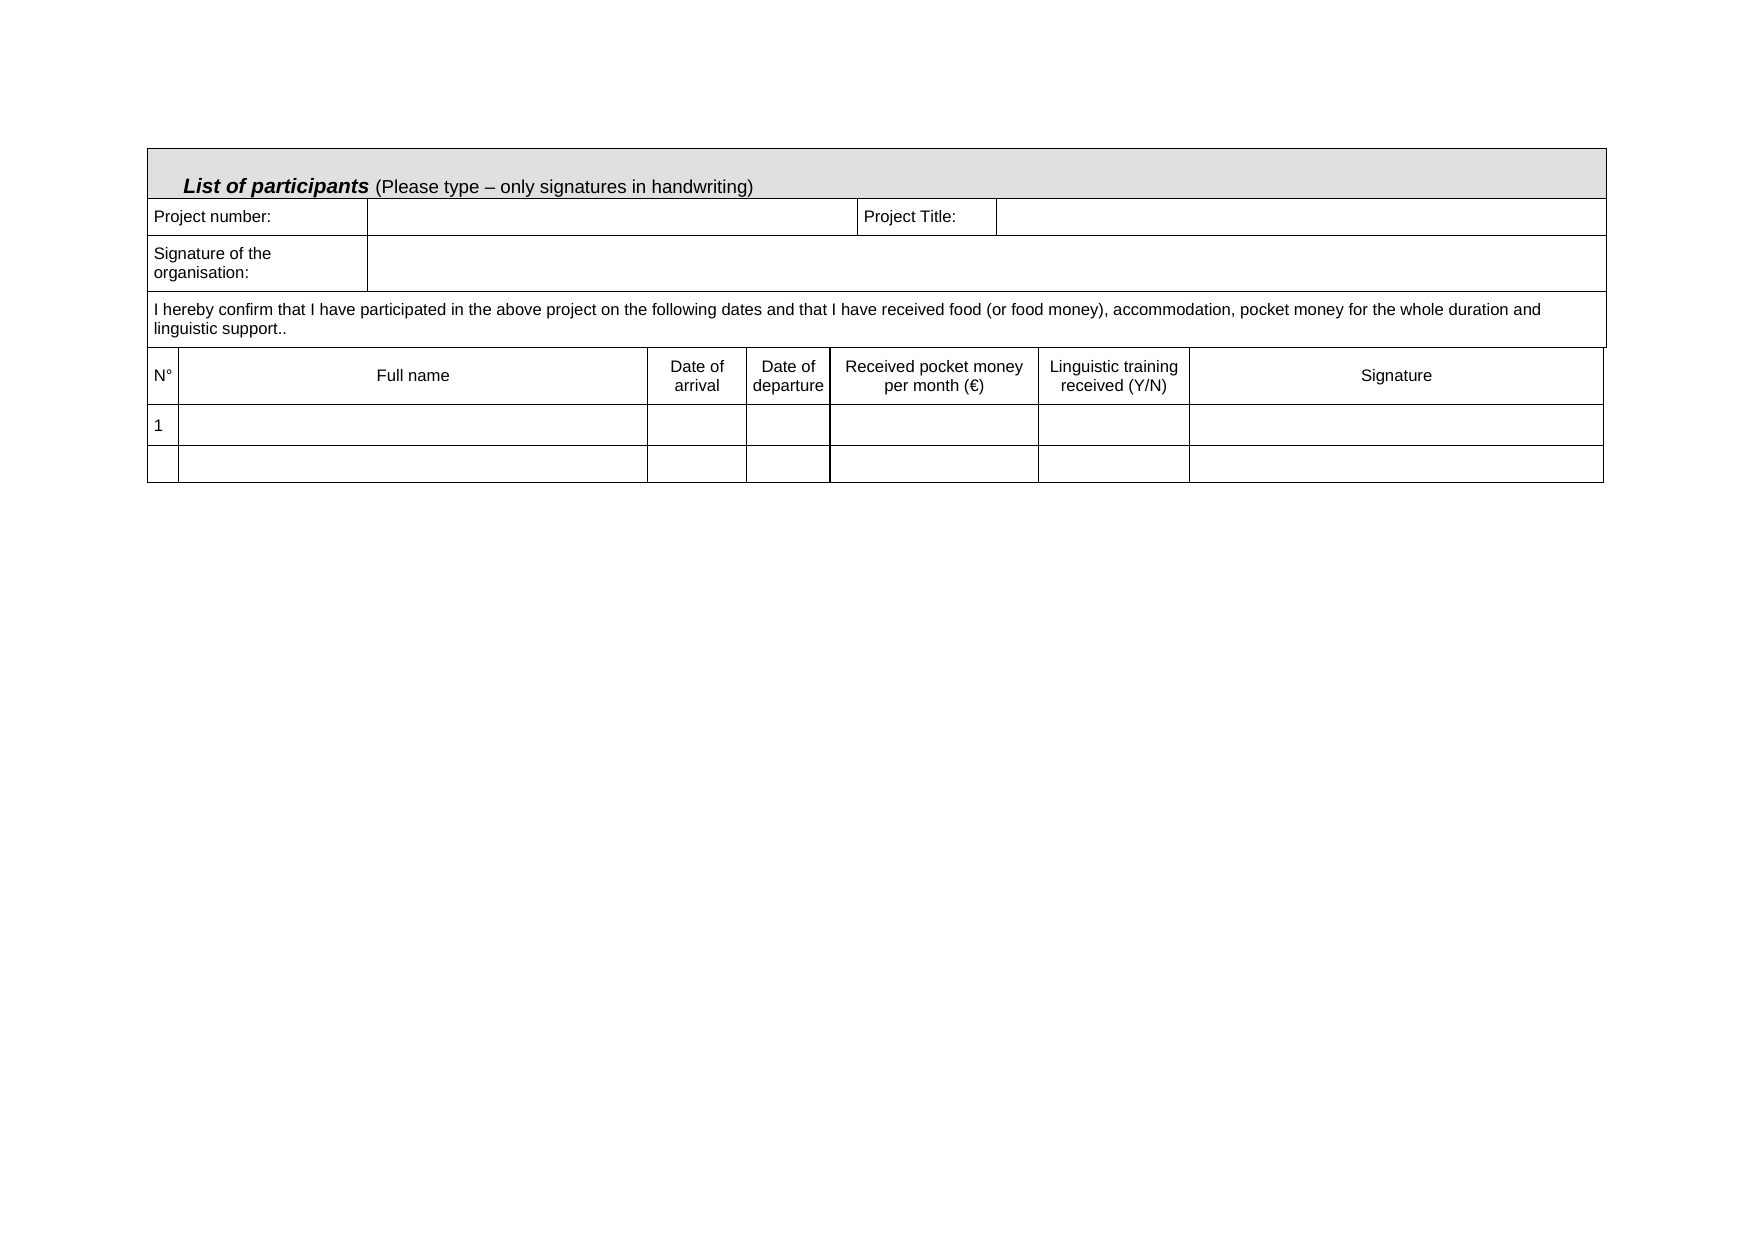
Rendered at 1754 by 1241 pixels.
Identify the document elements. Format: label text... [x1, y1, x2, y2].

table_cell Signature of the organisation: [148, 236, 367, 291]
table_cell [997, 199, 1606, 234]
table_cell Received pocket money per month (€) [831, 348, 1038, 404]
table_cell 1 [148, 405, 178, 445]
table_cell [1039, 405, 1189, 445]
table_cell Full name [179, 348, 647, 404]
table_cell [368, 199, 857, 234]
table_cell [1190, 405, 1603, 445]
table_cell Signature [1190, 348, 1603, 404]
table_cell Linguistic training received (Y/N) [1039, 348, 1189, 404]
table_cell [648, 405, 746, 445]
table_header List of participants (Please type – only signatures in handwriting) [148, 149, 1606, 198]
table_cell [831, 405, 1038, 445]
table_cell [368, 236, 1606, 291]
table_cell [747, 405, 829, 445]
table_cell [747, 446, 829, 482]
table_cell Project number: [148, 199, 367, 234]
table_cell [179, 405, 647, 445]
table_cell [179, 446, 647, 482]
table_cell N° [148, 348, 178, 404]
table_cell [831, 446, 1038, 482]
table_cell [1190, 446, 1603, 482]
table_cell [148, 446, 178, 482]
table_cell [1039, 446, 1189, 482]
table_cell I hereby confirm that I have participated in the above project on the following dates and that I have received food (or food money), accommodation, pocket money for the whole duration and linguistic support.. [148, 292, 1606, 347]
table_cell Project Title: [858, 199, 996, 234]
table_cell [648, 446, 746, 482]
table_cell Date of departure [747, 348, 829, 404]
table_cell Date of arrival [648, 348, 746, 404]
